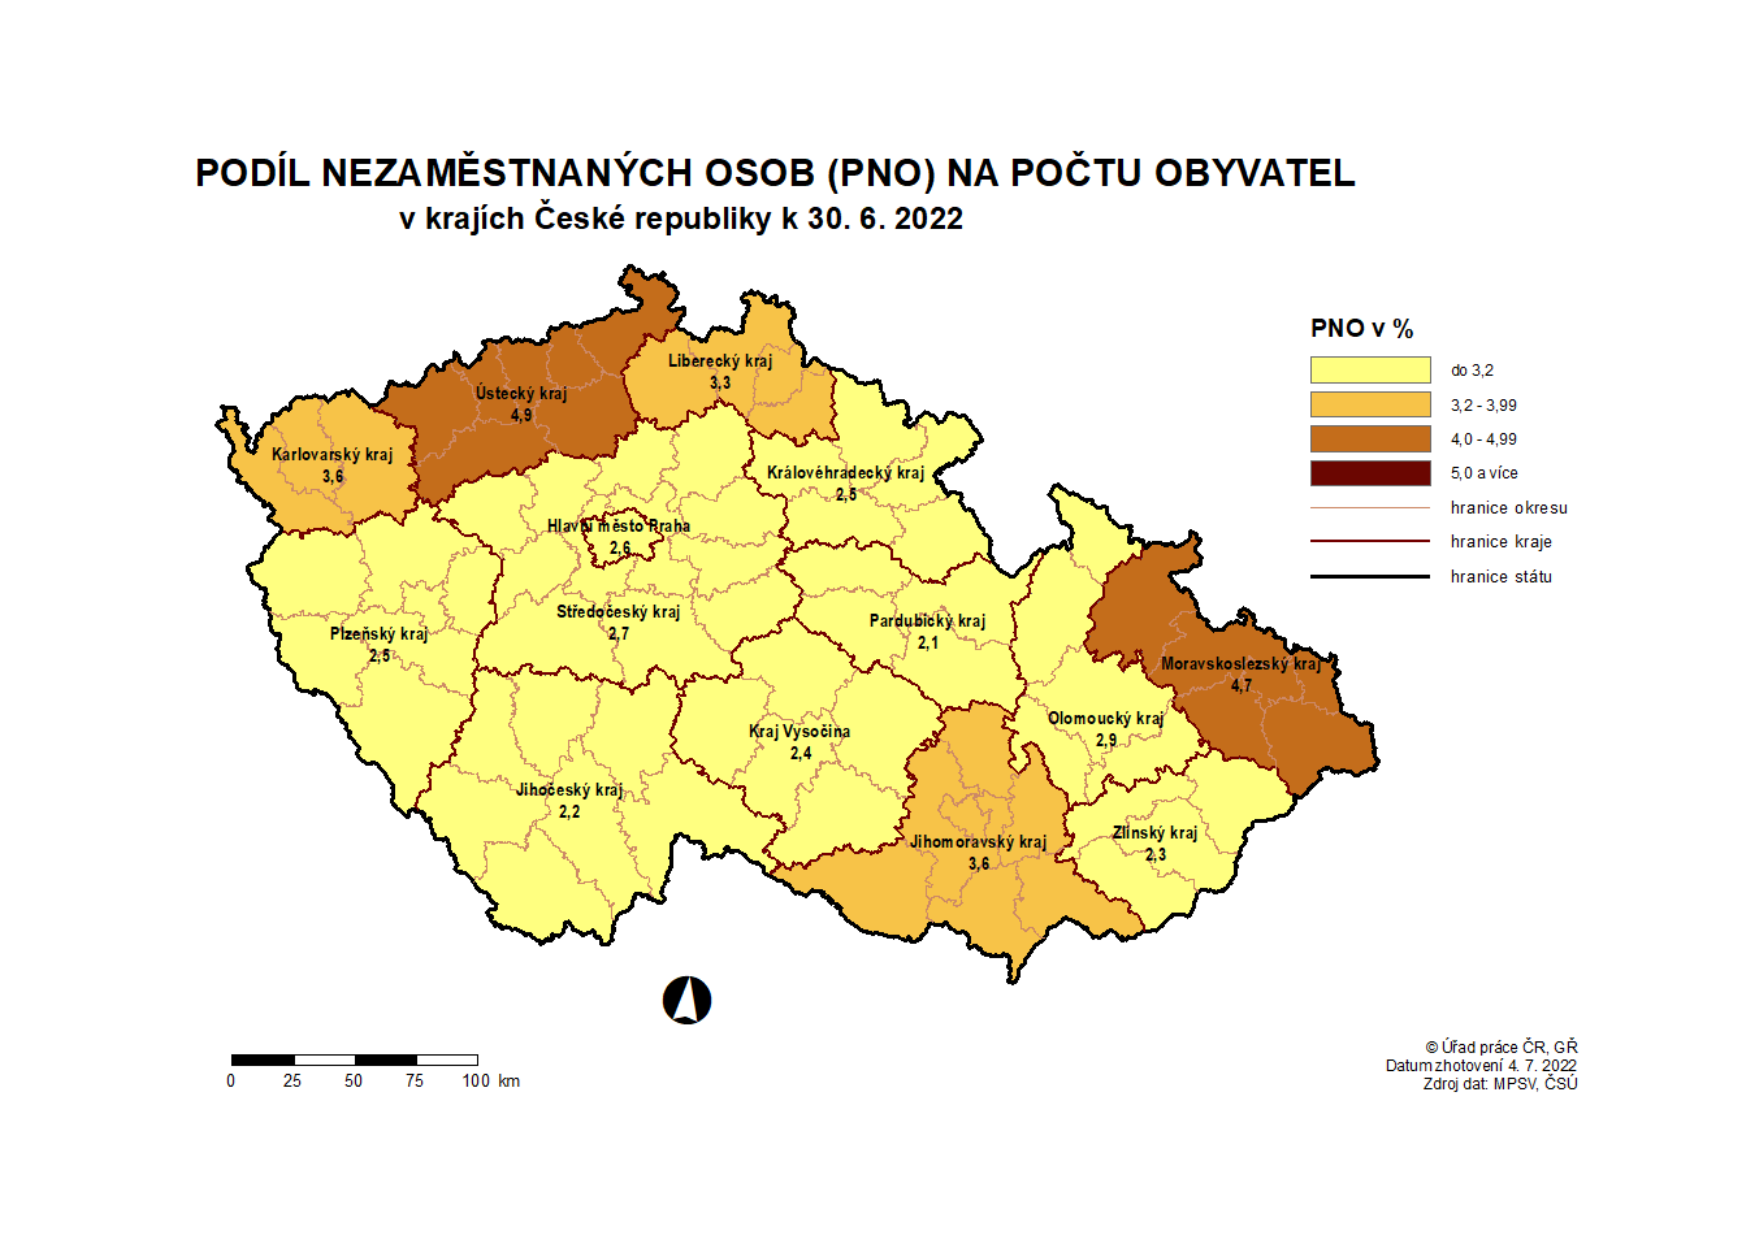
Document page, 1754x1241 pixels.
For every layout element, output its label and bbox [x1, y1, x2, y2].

picture [147, 103, 1607, 1135]
